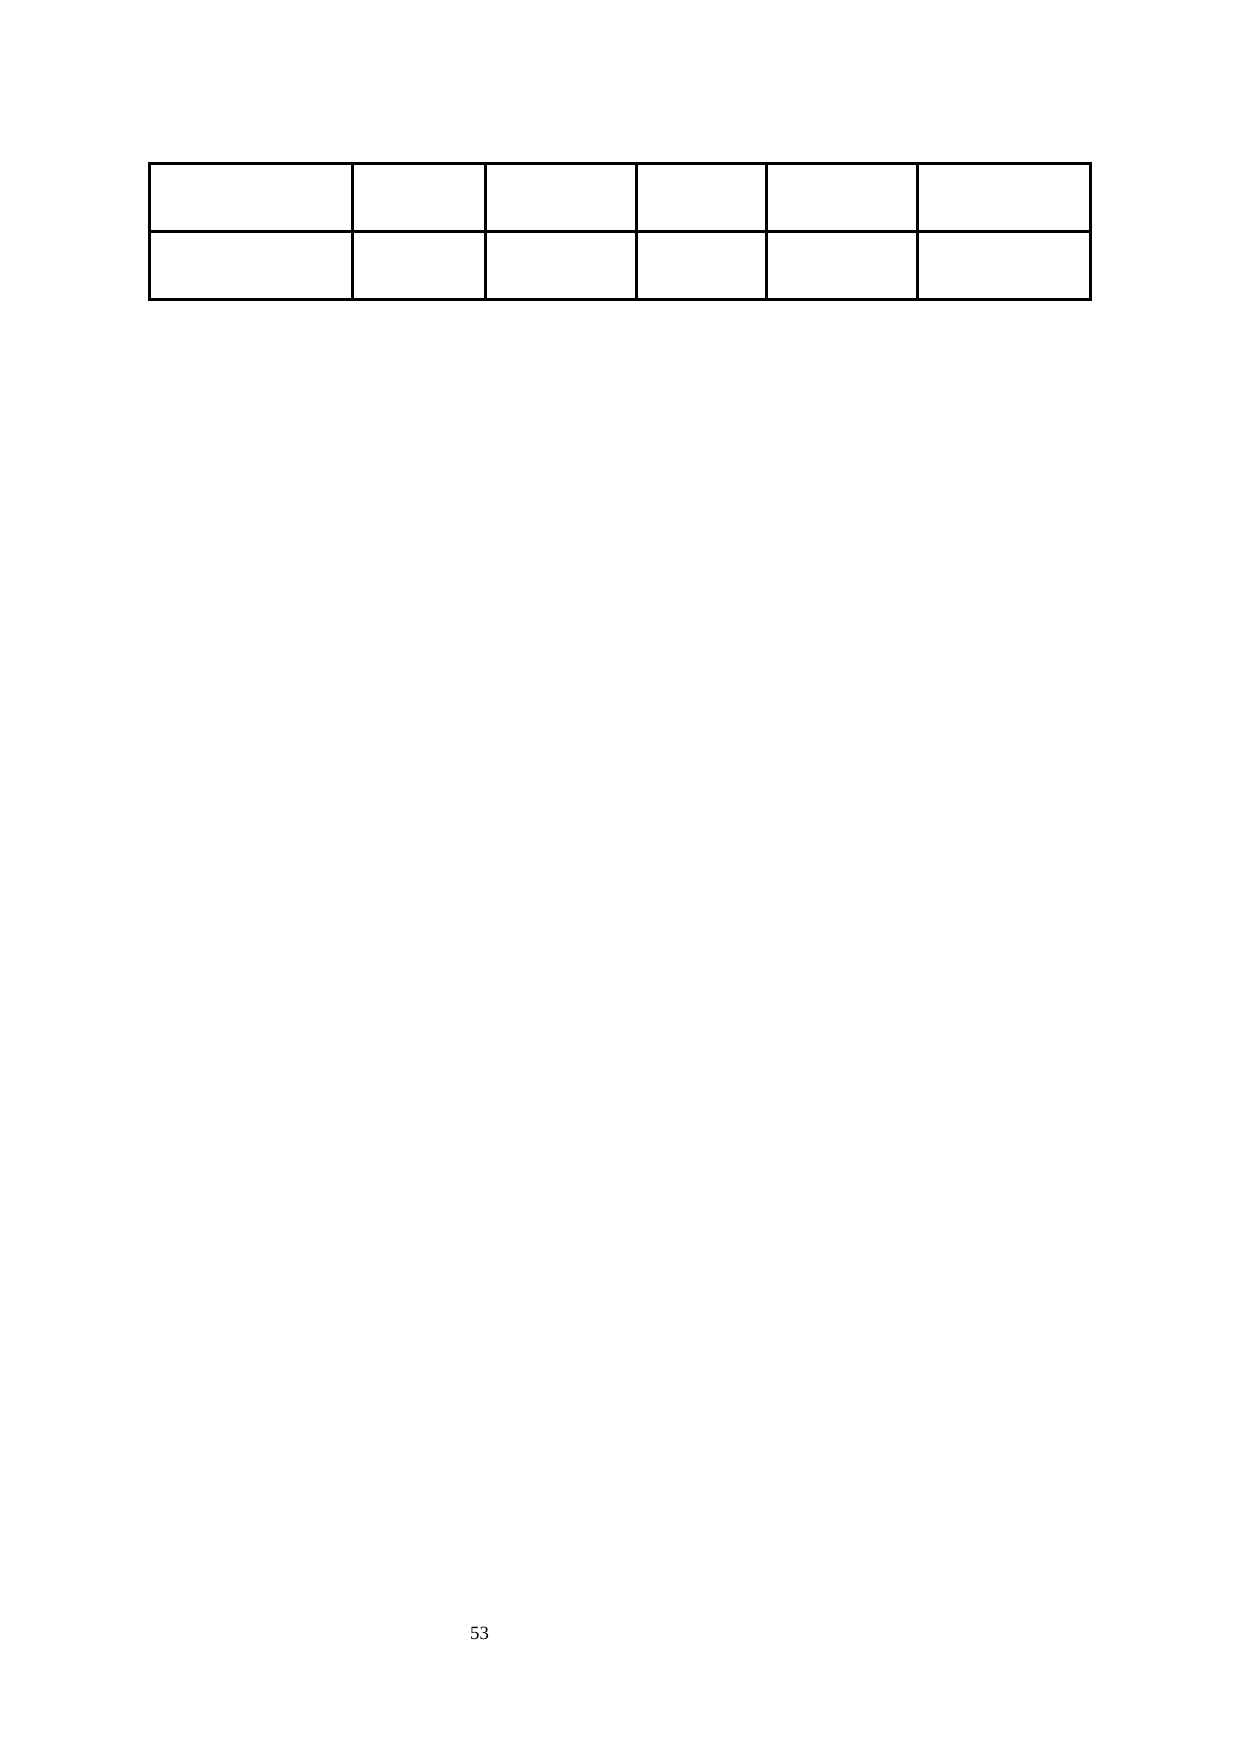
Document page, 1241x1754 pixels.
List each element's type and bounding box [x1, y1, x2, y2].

table_cell [354, 165, 484, 230]
table_cell [151, 233, 351, 298]
table_cell [919, 233, 1089, 298]
table_cell [638, 233, 765, 298]
table_cell [151, 165, 351, 230]
table_cell [768, 233, 916, 298]
table_cell [487, 165, 635, 230]
table_cell [487, 233, 635, 298]
table_cell [638, 165, 765, 230]
table_cell [354, 233, 484, 298]
table_cell [919, 165, 1089, 230]
table_cell [768, 165, 916, 230]
